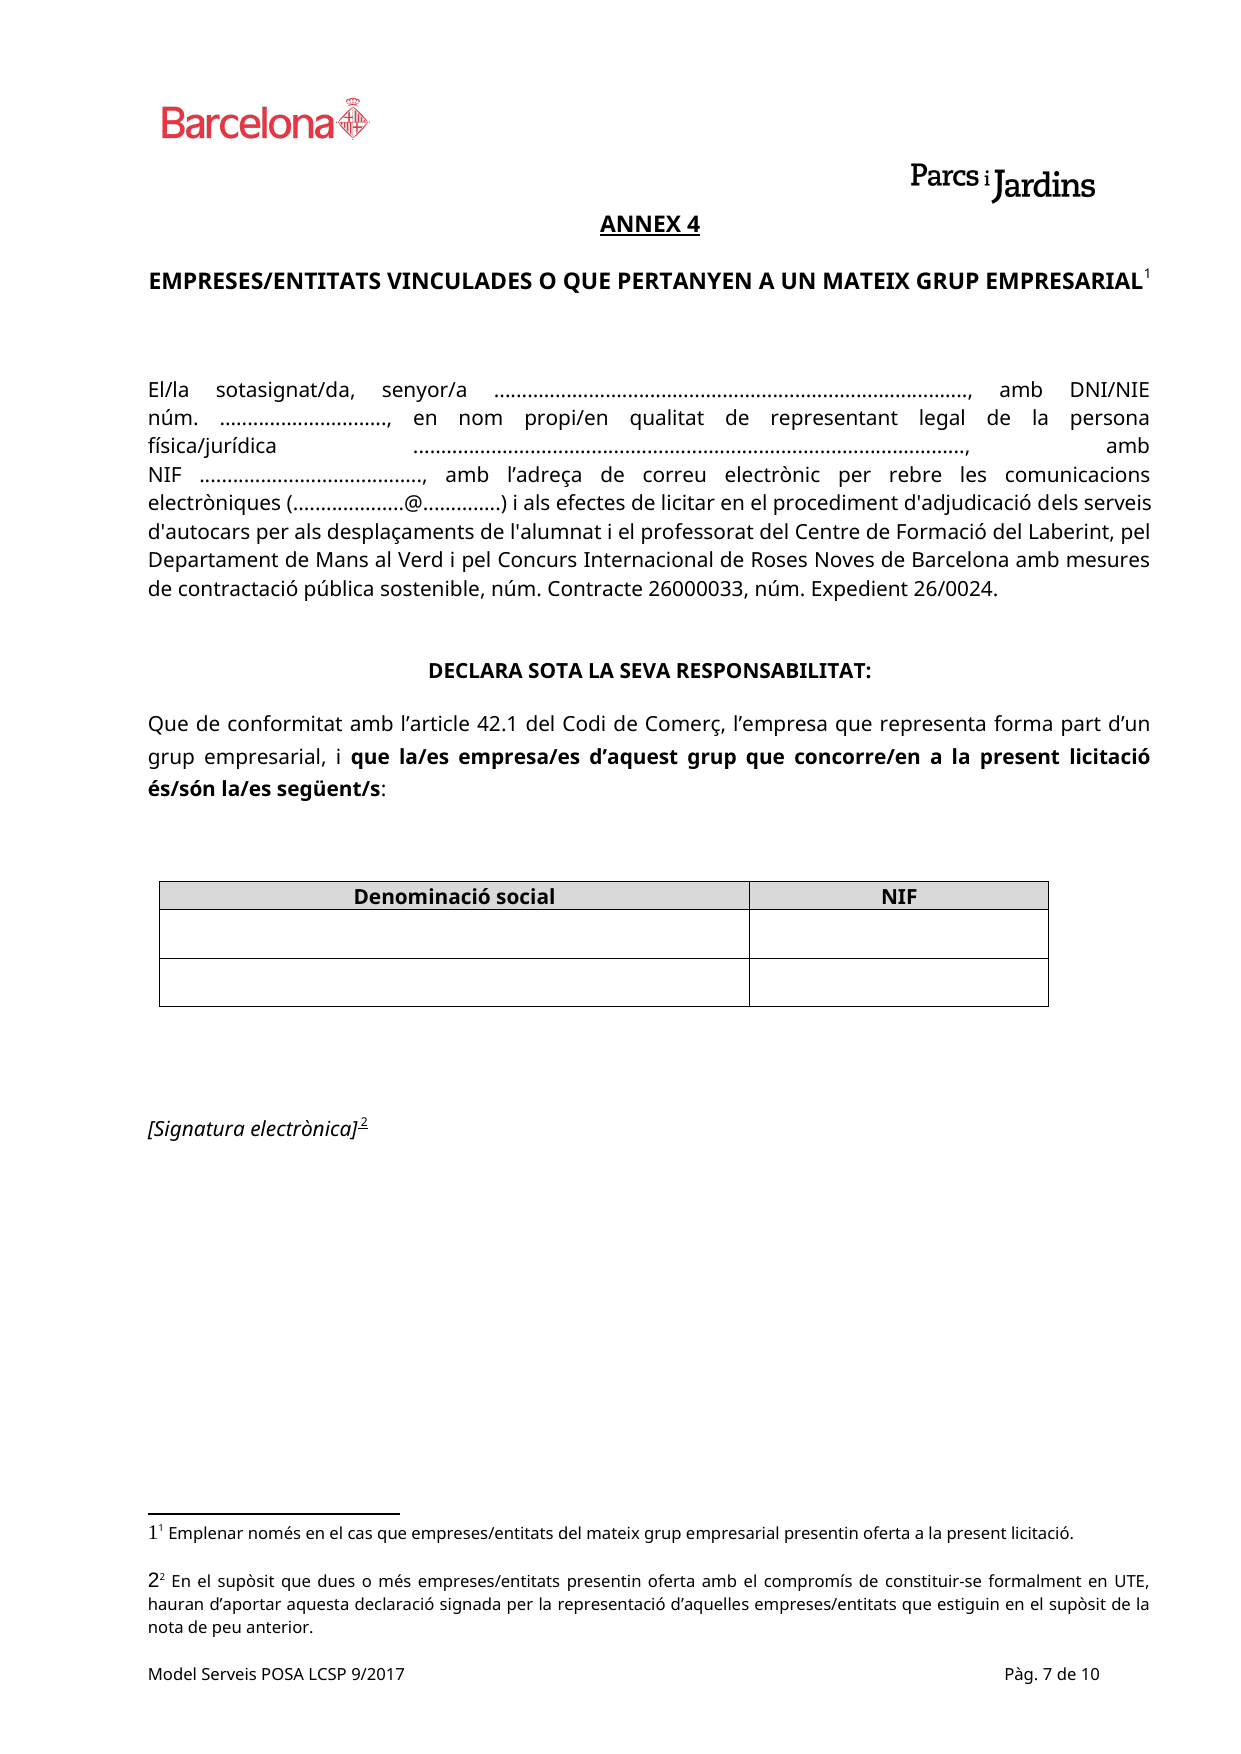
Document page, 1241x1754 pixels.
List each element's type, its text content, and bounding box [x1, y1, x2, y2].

text El/la sotasignat/da, senyor/a ....................................................................................., amb DNI/NIE núm. .............................., en nom propi/en qualitat de representant legal de la persona física/jurídica ..................................................................................................., amb NIF ........................................, amb l’adreça de correu electrònic per rebre les comunicacions electròniques (....................@..............) i als efectes de licitar en el procediment d'adjudicació dels serveis d'autocars per als desplaçaments de l'alumnat i el professorat del Centre de Formació del Laberint, pel Departament de Mans al Verd i pel Concurs Internacional de Roses Noves de Barcelona amb mesures de contractació pública sostenible, núm. Contracte 26000033, núm. Expedient 26/0024. [148, 375, 1152, 602]
text [Signatura electrònica] 2 [148, 1114, 1152, 1142]
text EMPRESES/ENTITATS VINCULADES O QUE PERTANYEN A UN MATEIX GRUP EMPRESARIAL1 [148, 264, 1152, 296]
table_cell [750, 959, 1048, 1006]
picture [910, 163, 1096, 204]
text DECLARA SOTA LA SEVA RESPONSABILITAT: [148, 656, 1152, 684]
picture [162, 97, 370, 140]
table_cell [750, 910, 1048, 957]
table_cell [160, 959, 749, 1006]
text ANNEX 4 [148, 208, 1152, 239]
text Que de conformitat amb l’article 42.1 del Codi de Comerç, l’empresa que representa forma part d’un grup empresarial, i que la/es empresa/es d’aquest grup que concorre/en a la present licitació és/són la/es següent/s: [148, 709, 1152, 803]
table_cell [160, 910, 749, 957]
table_header Denominació social [160, 882, 749, 909]
table_header NIF [750, 882, 1048, 909]
